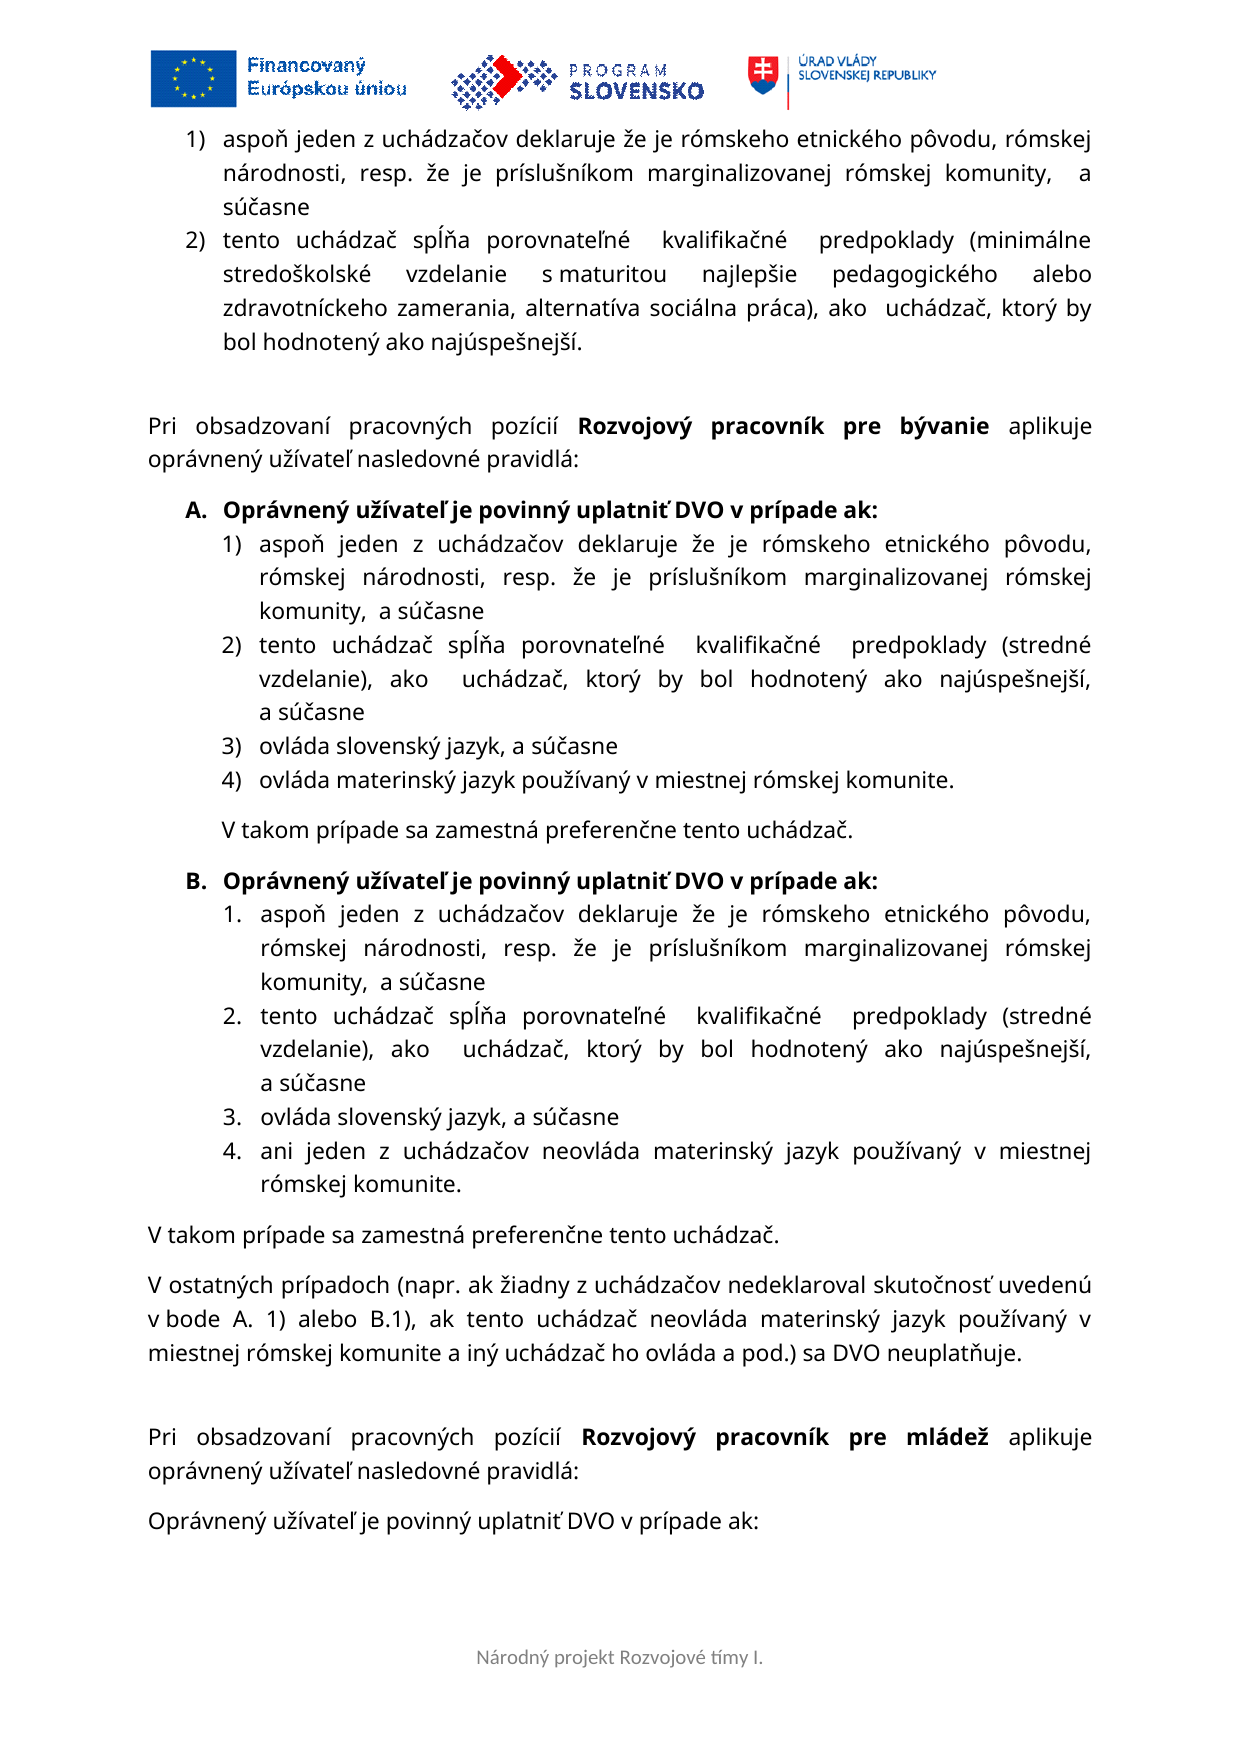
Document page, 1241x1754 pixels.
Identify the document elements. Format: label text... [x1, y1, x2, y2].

list aspoň jeden z uchádzačov deklaruje že je rómskeho etnického pôvodu, rómskej národnosti, resp. že je príslušníkom marginalizovanej rómskej komunity, a súčasne [223, 898, 1092, 997]
list aspoň jeden z uchádzačov deklaruje že je rómskeho etnického pôvodu, rómskej národnosti, resp. že je príslušníkom marginalizovanej rómskej komunity, a súčasne [185, 123, 1092, 222]
list tento uchádzač spĺňa porovnateľné kvalifikačné predpoklady (stredné vzdelanie), ako uchádzač, ktorý by bol hodnotený ako najúspešnejší, a súčasne [221, 629, 1092, 727]
picture [147, 35, 1093, 123]
list ovláda slovenský jazyk, a súčasne [223, 1101, 1092, 1132]
text V takom prípade sa zamestná preferenčne tento uchádzač. [221, 814, 1092, 845]
text Pri obsadzovaní pracovných pozícií Rozvojový pracovník pre mládež aplikuje oprávnený užívateľ nasledovné pravidlá: [148, 1421, 1092, 1486]
list tento uchádzač spĺňa porovnateľné kvalifikačné predpoklady (minimálne stredoškolské vzdelanie s maturitou najlepšie pedagogického alebo zdravotníckeho zamerania, alternatíva sociálna práca), ako uchádzač, ktorý by bol hodnotený ako najúspešnejší. [185, 224, 1092, 357]
list tento uchádzač spĺňa porovnateľné kvalifikačné predpoklady (stredné vzdelanie), ako uchádzač, ktorý by bol hodnotený ako najúspešnejší, a súčasne [223, 999, 1092, 1098]
text V ostatných prípadoch (napr. ak žiadny z uchádzačov nedeklaroval skutočnosť uvedenú v bode A. 1) alebo B.1), ak tento uchádzač neovláda materinský jazyk používaný v miestnej rómskej komunite a iný uchádzač ho ovláda a pod.) sa DVO neuplatňuje. [148, 1269, 1092, 1368]
text Pri obsadzovaní pracovných pozícií Rozvojový pracovník pre bývanie aplikuje oprávnený užívateľ nasledovné pravidlá: [148, 409, 1092, 474]
list ovláda materinský jazyk používaný v miestnej rómskej komunite. [221, 764, 1092, 795]
list Oprávnený užívateľ je povinný uplatniť DVO v prípade ak: [185, 864, 1092, 896]
list ani jeden z uchádzačov neovláda materinský jazyk používaný v miestnej rómskej komunite. [223, 1134, 1092, 1199]
list Oprávnený užívateľ je povinný uplatniť DVO v prípade ak: [185, 494, 1092, 525]
text V takom prípade sa zamestná preferenčne tento uchádzač. [148, 1219, 1092, 1250]
text Oprávnený užívateľ je povinný uplatniť DVO v prípade ak: [148, 1505, 1092, 1536]
list ovláda slovenský jazyk, a súčasne [221, 730, 1092, 761]
list aspoň jeden z uchádzačov deklaruje že je rómskeho etnického pôvodu, rómskej národnosti, resp. že je príslušníkom marginalizovanej rómskej komunity, a súčasne [221, 527, 1092, 626]
